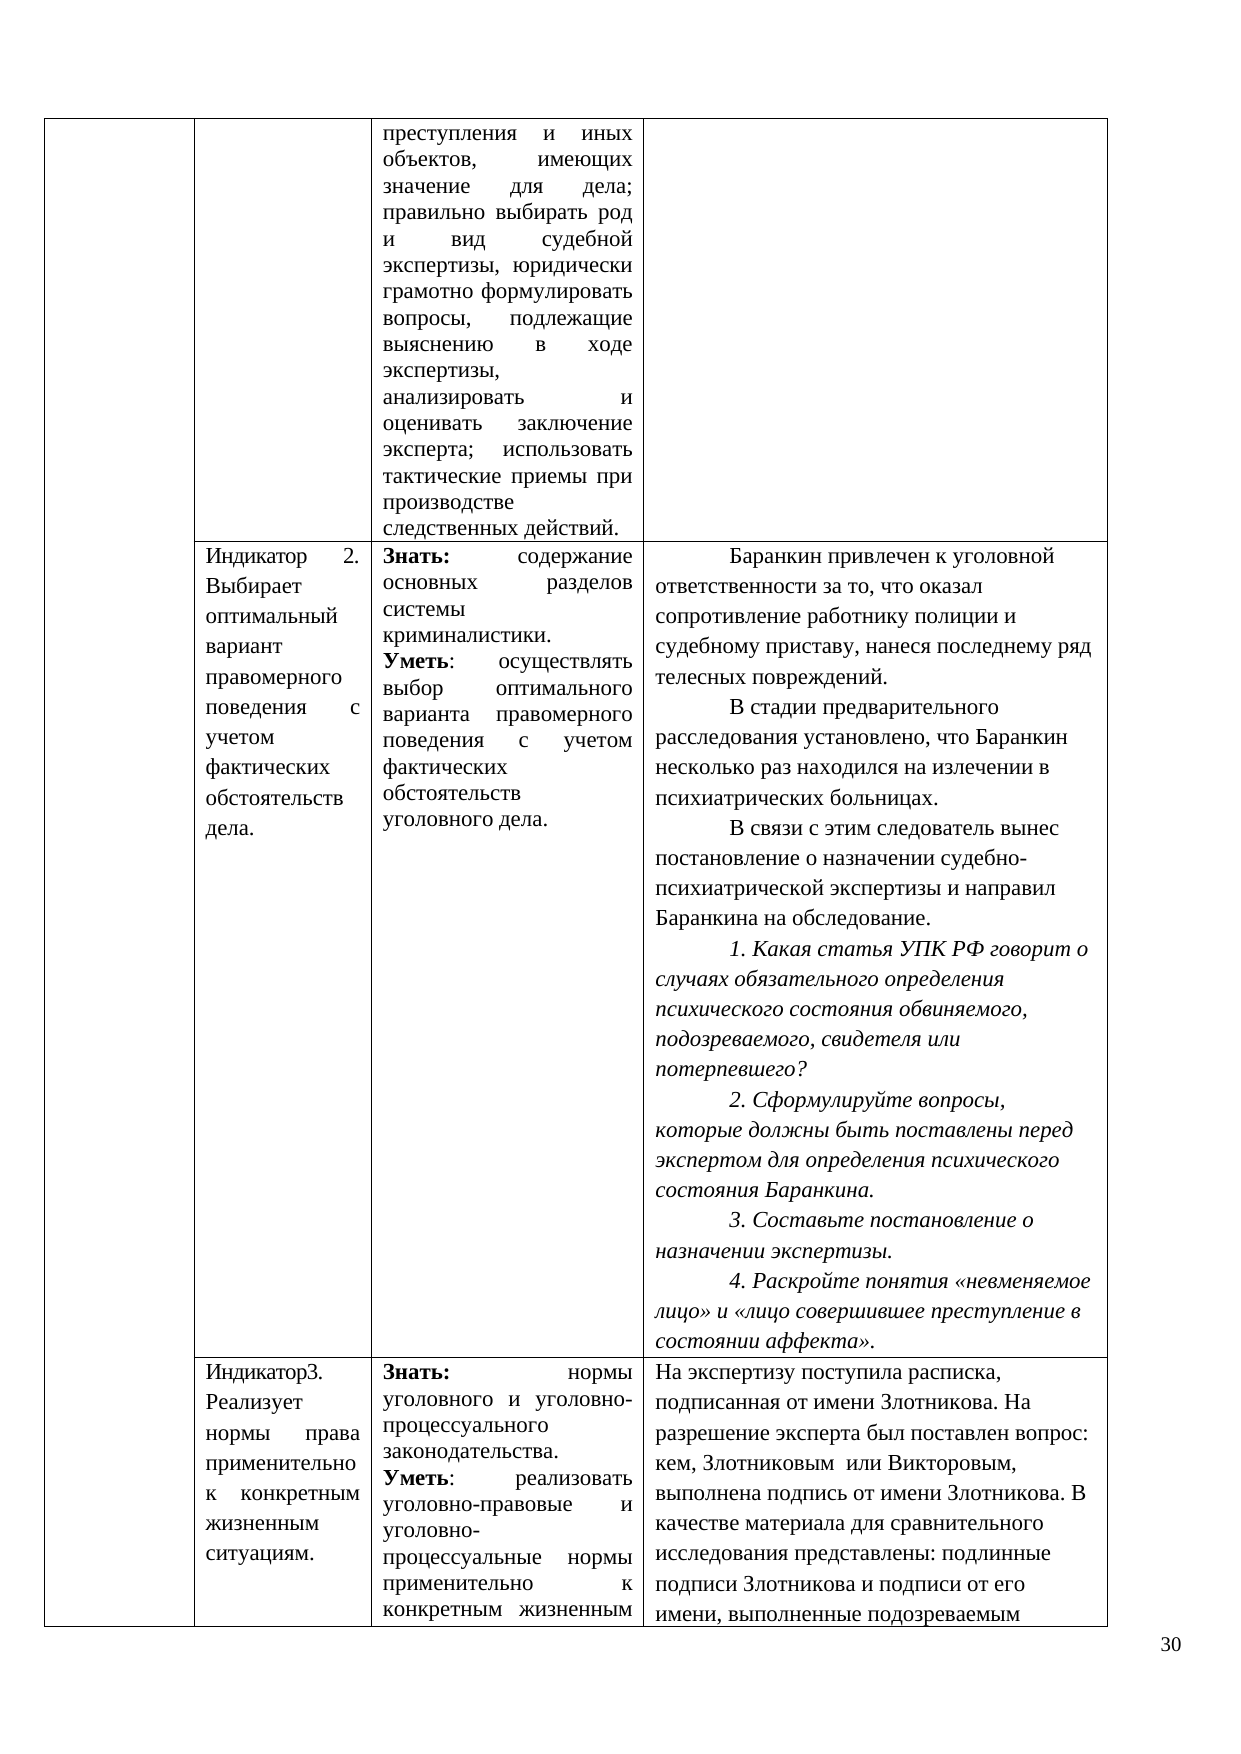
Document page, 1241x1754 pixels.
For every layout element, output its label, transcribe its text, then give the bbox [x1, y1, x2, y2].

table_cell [644, 1358, 1107, 1626]
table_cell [372, 119, 643, 541]
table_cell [644, 119, 1107, 541]
table_cell Индикатор 2. Выбирает оптимальный вариант правомерного поведения с учетом фактических обстоятельств дела. [195, 542, 371, 1357]
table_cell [45, 119, 194, 1626]
table_cell Баранкин привлечен к уголовной ответственности за то, что оказал сопротивление работнику полиции и судебному приставу, нанеся последнему ряд телесных повреждений. В стадии предварительного расследования установлено, что Баранкин несколько раз находился на излечении в психиатрических больницах. В связи с этим следователь вынес постановление о назначении судебно-психиатрической экспертизы и направил Баранкина на обследование. 1. Какая статья УПК РФ говорит о случаях обязательного определения психического состояния обвиняемого, подозреваемого, свидетеля или потерпевшего? 2. Сформулируйте вопросы, которые должны быть поставлены перед экспертом для определения психического состояния Баранкина. 3. Составьте постановление о назначении экспертизы. 4. Раскройте понятия «невменяемое лицо» и «лицо совершившее преступление в состоянии аффекта». [644, 542, 1107, 1357]
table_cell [372, 1358, 643, 1626]
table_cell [195, 119, 371, 541]
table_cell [195, 1358, 371, 1626]
table_cell Знать: содержание основных разделов системы криминалистики. Уметь: осуществлять выбор оптимального варианта правомерного поведения с учетом фактических обстоятельств уголовного дела. [372, 542, 643, 1357]
